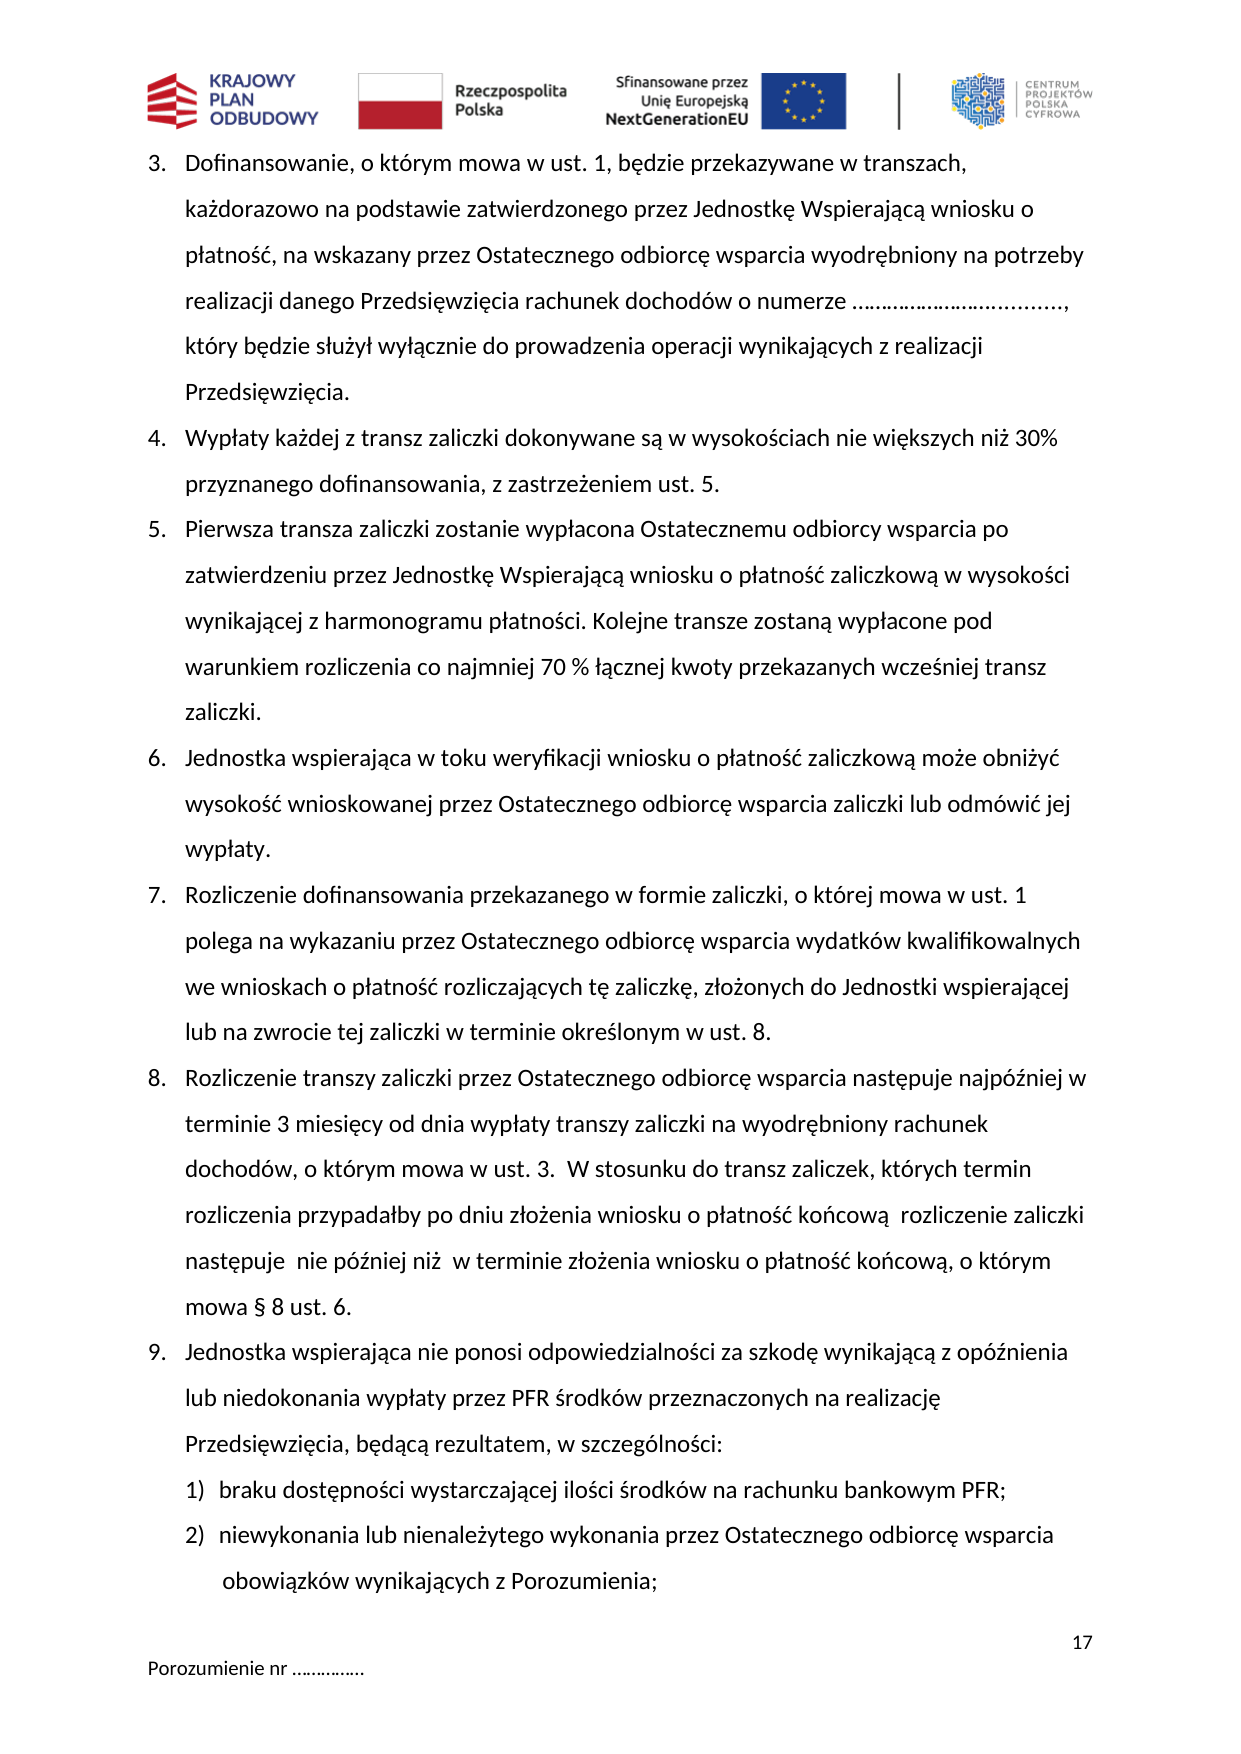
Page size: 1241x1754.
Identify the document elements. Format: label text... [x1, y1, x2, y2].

list braku dostępności wystarczającej ilości środków na rachunku bankowym PFR; [185, 1474, 1093, 1504]
list Rozliczenie transzy zaliczki przez Ostatecznego odbiorcę wsparcia następuje najpóźniej w terminie 3 miesięcy od dnia wypłaty transzy zaliczki na wyodrębniony rachunek dochodów, o którym mowa w ust. 3. W stosunku do transz zaliczek, których termin rozliczenia przypadałby po dniu złożenia wniosku o płatność końcową rozliczenie zaliczki następuje nie później niż w terminie złożenia wniosku o płatność końcową, o którym mowa § 8 ust. 6. [148, 1062, 1093, 1321]
list Wypłaty każdej z transz zaliczki dokonywane są w wysokościach nie większych niż 30% przyznanego dofinansowania, z zastrzeżeniem ust. 5. [148, 422, 1093, 498]
list Jednostka wspierająca w toku weryfikacji wniosku o płatność zaliczkową może obniżyć wysokość wnioskowanej przez Ostatecznego odbiorcę wsparcia zaliczki lub odmówić jej wypłaty. [148, 742, 1093, 864]
list Dofinansowanie, o którym mowa w ust. 1, będzie przekazywane w transzach, każdorazowo na podstawie zatwierdzonego przez Jednostkę Wspierającą wniosku o płatność, na wskazany przez Ostatecznego odbiorcę wsparcia wyodrębniony na potrzeby realizacji danego Przedsięwzięcia rachunek dochodów o numerze ……………………. , który będzie służył wyłącznie do prowadzenia operacji wynikających z realizacji Przedsięwzięcia. [148, 148, 1093, 407]
list Pierwsza transza zaliczki zostanie wypłacona Ostatecznemu odbiorcy wsparcia po zatwierdzeniu przez Jednostkę Wspierającą wniosku o płatność zaliczkową w wysokości wynikającej z harmonogramu płatności. Kolejne transze zostaną wypłacone pod warunkiem rozliczenia co najmniej 70 % łącznej kwoty przekazanych wcześniej transz zaliczki. [148, 513, 1093, 727]
list Rozliczenie dofinansowania przekazanego w formie zaliczki, o której mowa w ust. 1 polega na wykazaniu przez Ostatecznego odbiorcę wsparcia wydatków kwalifikowalnych we wnioskach o płatność rozliczających tę zaliczkę, złożonych do Jednostki wspierającej lub na zwrocie tej zaliczki w terminie określonym w ust. 8. [148, 879, 1093, 1047]
picture [147, 73, 1093, 130]
list niewykonania lub nienależytego wykonania przez Ostatecznego odbiorcę wsparcia obowiązków wynikających z Porozumienia; [185, 1519, 1093, 1596]
list Jednostka wspierająca nie ponosi odpowiedzialności za szkodę wynikającą z opóźnienia lub niedokonania wypłaty przez PFR środków przeznaczonych na realizację Przedsięwzięcia, będącą rezultatem, w szczególności: [148, 1337, 1093, 1458]
